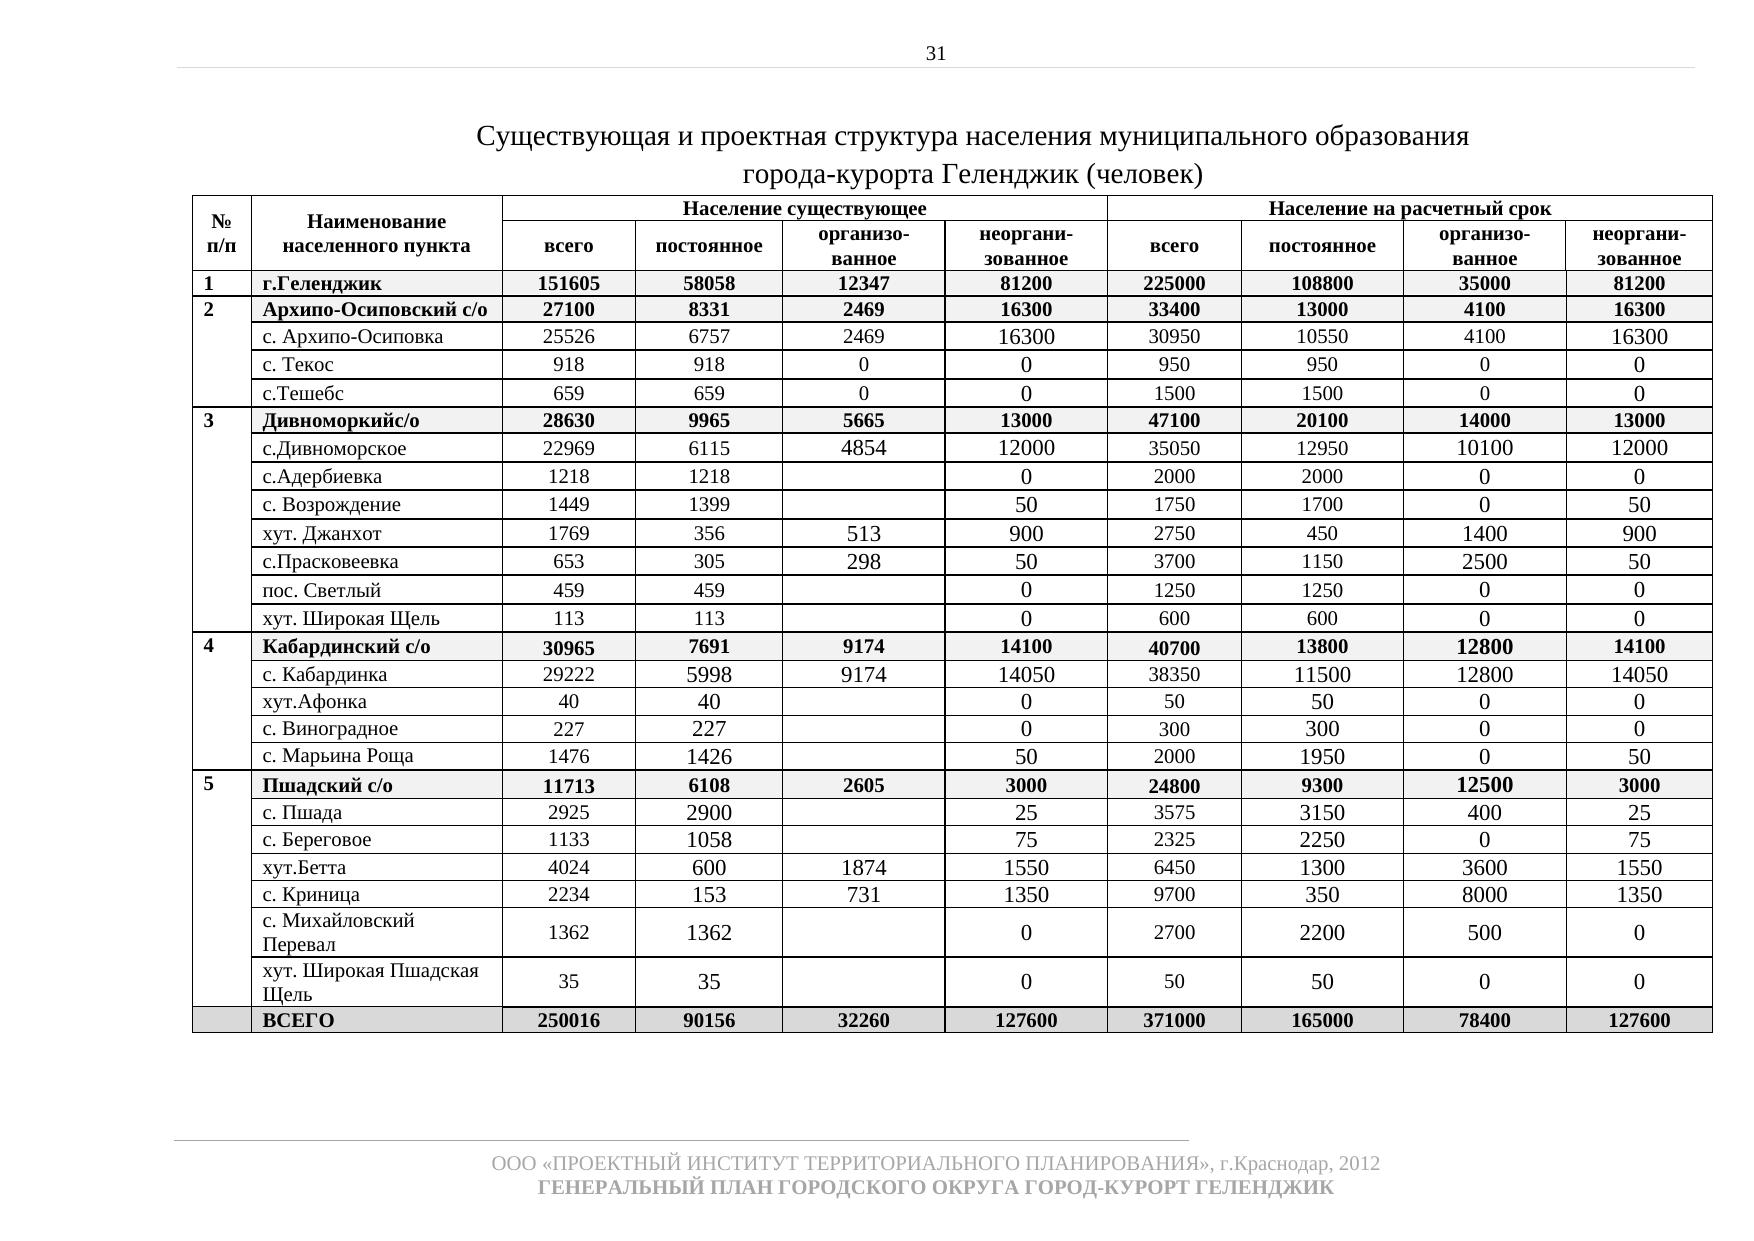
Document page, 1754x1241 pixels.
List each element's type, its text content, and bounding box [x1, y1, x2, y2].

table_cell 40700 [1108, 633, 1241, 660]
table_cell г.Геленджик [252, 271, 502, 294]
table_cell с.Адербиевка [252, 463, 502, 489]
table_cell 900 [946, 520, 1107, 546]
table_cell 2500 [1404, 548, 1566, 574]
table_cell 127600 [1567, 1008, 1712, 1032]
table_cell 918 [503, 351, 635, 378]
table_cell 600 [1242, 605, 1403, 631]
table_cell 0 [1404, 491, 1566, 517]
table_cell 2234 [503, 881, 635, 907]
table_cell 13000 [946, 408, 1107, 432]
table_cell 108800 [1242, 271, 1403, 294]
table_cell 0 [1404, 463, 1566, 489]
table_cell с. Возрождение [252, 491, 502, 517]
table_cell 0 [946, 688, 1107, 714]
table_cell 900 [1567, 520, 1712, 546]
table_cell 16300 [1567, 297, 1712, 321]
table_cell 6757 [636, 323, 782, 349]
text города-курорта Геленджик (человек) [177, 157, 1695, 190]
table_cell с. Текос [252, 351, 502, 378]
table_cell 0 [946, 380, 1107, 406]
table_cell 113 [503, 605, 635, 631]
table_cell 0 [1567, 688, 1712, 714]
table_cell 731 [783, 881, 944, 907]
table_cell 0 [1404, 826, 1566, 852]
table_cell 1350 [946, 881, 1107, 907]
table_cell 2469 [783, 323, 944, 349]
table_cell 459 [636, 576, 782, 603]
table_cell с. Михайловский Перевал [252, 908, 502, 956]
table_cell 3575 [1108, 799, 1241, 825]
table_cell 2325 [1108, 826, 1241, 852]
table_cell [193, 825, 251, 852]
table_cell 450 [1242, 520, 1403, 546]
table_cell 1399 [636, 491, 782, 517]
table_cell 50 [1108, 958, 1241, 1006]
table_cell 14100 [946, 633, 1107, 660]
table_cell 58058 [636, 271, 782, 294]
table_cell 350 [1242, 881, 1403, 907]
table_cell 227 [503, 716, 635, 742]
table_cell 13000 [1242, 297, 1403, 321]
table_cell 1400 [1404, 520, 1566, 546]
table_cell 11500 [1242, 661, 1403, 687]
table_cell 0 [1567, 351, 1712, 378]
table_cell [783, 688, 944, 714]
table_cell 1500 [1108, 380, 1241, 406]
table_cell 12347 [783, 271, 944, 294]
table_cell постоянное [1242, 221, 1403, 269]
table_cell 14000 [1404, 408, 1566, 432]
table_cell 6450 [1108, 854, 1241, 880]
table_cell с. Кабардинка [252, 661, 502, 687]
table_cell [783, 716, 944, 742]
table_cell 9174 [783, 661, 944, 687]
table_cell [783, 743, 944, 769]
table_cell 4100 [1404, 323, 1566, 349]
table_cell 35 [503, 958, 635, 1006]
table_cell 13800 [1242, 633, 1403, 660]
table_cell [193, 1007, 251, 1032]
table_cell с. Криница [252, 881, 502, 907]
table_cell с. Марьина Роща [252, 743, 502, 769]
table_cell хут. Широкая Щель [252, 605, 502, 631]
table_cell 0 [946, 716, 1107, 742]
table_cell 4024 [503, 854, 635, 880]
table_cell 16300 [1567, 323, 1712, 349]
table_header Население на расчетный срок [1108, 196, 1712, 220]
table_cell ВСЕГО [252, 1007, 502, 1032]
table_cell [783, 576, 944, 603]
table_cell 11713 [503, 771, 635, 798]
table_cell 75 [946, 826, 1107, 852]
table_cell 2700 [1108, 908, 1241, 956]
table_cell 30965 [503, 633, 635, 660]
table_cell 12000 [946, 434, 1107, 461]
table_cell с.Дивноморское [252, 434, 502, 461]
table_cell 50 [1567, 743, 1712, 769]
table_cell Архипо-Осиповский с/о [252, 297, 502, 321]
table_cell 50 [946, 743, 1107, 769]
table_cell 0 [1404, 380, 1566, 406]
table_cell 2250 [1242, 826, 1403, 852]
table_cell 20100 [1242, 408, 1403, 432]
table_cell 10100 [1404, 434, 1566, 461]
table_cell с.Тешебс [252, 380, 502, 406]
table_cell 0 [946, 958, 1107, 1006]
table_cell 371000 [1108, 1008, 1241, 1032]
table_cell 0 [1404, 605, 1566, 631]
table_cell 14050 [1567, 661, 1712, 687]
table_cell хут. Широкая Пшадская Щель [252, 958, 502, 1006]
table_cell 250016 [503, 1008, 635, 1032]
table_cell 1362 [503, 908, 635, 956]
table_cell 4100 [1404, 297, 1566, 321]
table_header Население существующее [503, 196, 1107, 220]
table_cell 6108 [636, 771, 782, 798]
table_cell 2605 [783, 771, 944, 798]
table_cell 653 [503, 548, 635, 574]
table_cell с. Архипо-Осиповка [252, 323, 502, 349]
table_cell 0 [1404, 958, 1566, 1006]
table_cell 27100 [503, 297, 635, 321]
table_cell 1218 [636, 463, 782, 489]
table_cell 1058 [636, 826, 782, 852]
table_cell 400 [1404, 799, 1566, 825]
table_cell 2200 [1242, 908, 1403, 956]
table_cell 12500 [1404, 771, 1566, 798]
table_cell 0 [1404, 743, 1566, 769]
table_cell 29222 [503, 661, 635, 687]
table_cell 3000 [1567, 771, 1712, 798]
table_cell 35 [636, 958, 782, 1006]
table_cell [783, 799, 944, 825]
table_cell 90156 [636, 1008, 782, 1032]
table_cell 50 [1567, 548, 1712, 574]
table_cell 2000 [1108, 743, 1241, 769]
table_cell 40 [503, 688, 635, 714]
table_cell организо-ванное [1404, 221, 1565, 269]
table_cell 0 [1404, 576, 1566, 603]
table_cell [783, 491, 944, 517]
table_cell 305 [636, 548, 782, 574]
table_cell 0 [1567, 908, 1712, 956]
table_cell 78400 [1404, 1008, 1566, 1032]
table_cell 600 [1108, 605, 1241, 631]
table_cell Дивноморкийс/о [252, 408, 502, 432]
table_cell 50 [1108, 688, 1241, 714]
table_cell 28630 [503, 408, 635, 432]
table_cell постоянное [636, 221, 782, 269]
table_cell 30950 [1108, 323, 1241, 349]
table_cell 9700 [1108, 881, 1241, 907]
table_cell 2900 [636, 799, 782, 825]
table_cell 14050 [946, 661, 1107, 687]
table_cell 1769 [503, 520, 635, 546]
table_cell 81200 [946, 271, 1107, 294]
table_cell 33400 [1108, 297, 1241, 321]
table_cell Кабардинский с/о [252, 633, 502, 660]
table_cell с. Пшада [252, 799, 502, 825]
table_cell 0 [1567, 463, 1712, 489]
table_cell 1 [193, 271, 251, 294]
table_cell 127600 [946, 1008, 1107, 1032]
table_cell [783, 605, 944, 631]
table_cell 500 [1404, 908, 1566, 956]
table_cell 0 [1404, 351, 1566, 378]
table_cell 12000 [1567, 434, 1712, 461]
table_cell [193, 660, 251, 687]
table_cell 2750 [1108, 520, 1241, 546]
table_cell 0 [783, 380, 944, 406]
table_cell 0 [946, 605, 1107, 631]
table_cell 459 [503, 576, 635, 603]
table_cell 0 [1567, 605, 1712, 631]
table_cell 950 [1108, 351, 1241, 378]
table_cell хут.Афонка [252, 688, 502, 714]
table_cell 38350 [1108, 661, 1241, 687]
table_cell 50 [1567, 491, 1712, 517]
table_cell 22969 [503, 434, 635, 461]
table_cell 5665 [783, 408, 944, 432]
table_header № п/п [193, 196, 251, 269]
table_cell [193, 715, 251, 742]
table_cell 1426 [636, 743, 782, 769]
table_cell 113 [636, 605, 782, 631]
table_cell 3000 [946, 771, 1107, 798]
table_cell 1250 [1242, 576, 1403, 603]
table_cell с. Виноградное [252, 716, 502, 742]
table_cell 0 [783, 351, 944, 378]
table_cell 3150 [1242, 799, 1403, 825]
table_cell 12950 [1242, 434, 1403, 461]
table_cell 6115 [636, 434, 782, 461]
table_cell 35000 [1404, 271, 1566, 294]
table_cell [783, 826, 944, 852]
table_cell 0 [1404, 688, 1566, 714]
table_cell хут. Джанхот [252, 520, 502, 546]
table_cell 298 [783, 548, 944, 574]
table_cell 25 [946, 799, 1107, 825]
table_cell [193, 742, 251, 769]
table_cell 25 [1567, 799, 1712, 825]
table_cell 32260 [783, 1008, 944, 1032]
table_cell 1750 [1108, 491, 1241, 517]
table_cell 14100 [1567, 633, 1712, 660]
table_cell хут.Бетта [252, 854, 502, 880]
table_cell [193, 798, 251, 825]
table_cell [193, 880, 251, 907]
table_cell 1150 [1242, 548, 1403, 574]
table_cell 1133 [503, 826, 635, 852]
table_cell 2000 [1108, 463, 1241, 489]
table_cell 7691 [636, 633, 782, 660]
table_cell 1300 [1242, 854, 1403, 880]
table_cell 81200 [1567, 271, 1712, 294]
table_cell 5 [193, 771, 251, 798]
table_cell [783, 463, 944, 489]
table_cell 16300 [946, 323, 1107, 349]
table_cell 25526 [503, 323, 635, 349]
table_cell 24800 [1108, 771, 1241, 798]
table_cell 13000 [1567, 408, 1712, 432]
table_cell 1449 [503, 491, 635, 517]
table_cell 12800 [1404, 633, 1566, 660]
table_cell 0 [1567, 576, 1712, 603]
table_cell 1550 [946, 854, 1107, 880]
table_cell 600 [636, 854, 782, 880]
table_cell 12800 [1404, 661, 1566, 687]
table_cell 151605 [503, 271, 635, 294]
table_cell 659 [503, 380, 635, 406]
table_cell 40 [636, 688, 782, 714]
table_cell 1950 [1242, 743, 1403, 769]
table_cell [193, 853, 251, 880]
table_cell организо-ванное [783, 221, 944, 269]
table_cell 50 [1242, 958, 1403, 1006]
table_cell 1700 [1242, 491, 1403, 517]
table_cell 227 [636, 716, 782, 742]
table_cell 2925 [503, 799, 635, 825]
table_cell 0 [946, 351, 1107, 378]
table_cell 0 [1567, 958, 1712, 1006]
table_cell 5998 [636, 661, 782, 687]
table_cell 0 [1567, 716, 1712, 742]
table_cell 513 [783, 520, 944, 546]
table_cell 0 [946, 463, 1107, 489]
table_cell 2 [193, 297, 251, 406]
table_cell Пшадский с/о [252, 771, 502, 798]
table_cell 9300 [1242, 771, 1403, 798]
table_cell 9174 [783, 633, 944, 660]
table_cell 8000 [1404, 881, 1566, 907]
table_cell всего [503, 221, 635, 269]
table_cell [783, 958, 944, 1006]
table_cell 4854 [783, 434, 944, 461]
table_cell 659 [636, 380, 782, 406]
table_cell пос. Светлый [252, 576, 502, 603]
table_cell 300 [1242, 716, 1403, 742]
table_cell [783, 908, 944, 956]
table_cell 165000 [1242, 1008, 1403, 1032]
table_cell 0 [1404, 716, 1566, 742]
table_cell 3700 [1108, 548, 1241, 574]
table_cell 918 [636, 351, 782, 378]
table_cell 153 [636, 881, 782, 907]
table_cell 10550 [1242, 323, 1403, 349]
table_cell 1500 [1242, 380, 1403, 406]
table_cell 4 [193, 633, 251, 660]
table_cell 50 [1242, 688, 1403, 714]
table_cell 1476 [503, 743, 635, 769]
table_cell 1362 [636, 908, 782, 956]
text Существующая и проектная структура населения муниципального образования [177, 118, 1695, 152]
table_cell 8331 [636, 297, 782, 321]
table_cell 50 [946, 491, 1107, 517]
table_cell 300 [1108, 716, 1241, 742]
table_cell [193, 907, 251, 956]
table_cell 1218 [503, 463, 635, 489]
table_header Наименование населенного пункта [252, 196, 502, 269]
table_cell всего [1108, 221, 1241, 269]
table_cell 1550 [1567, 854, 1712, 880]
table_cell 1350 [1567, 881, 1712, 907]
table_cell с. Береговое [252, 826, 502, 852]
table_cell неоргани-зованное [1566, 221, 1712, 269]
table_cell 47100 [1108, 408, 1241, 432]
table_cell 9965 [636, 408, 782, 432]
table_cell 35050 [1108, 434, 1241, 461]
table_cell 0 [946, 908, 1107, 956]
table_cell 50 [946, 548, 1107, 574]
table_cell 1250 [1108, 576, 1241, 603]
table_cell 356 [636, 520, 782, 546]
table_cell [193, 687, 251, 714]
table_cell 3 [193, 408, 251, 631]
table_cell [193, 956, 251, 1006]
table_cell 3600 [1404, 854, 1566, 880]
table_cell 225000 [1108, 271, 1241, 294]
table_cell 75 [1567, 826, 1712, 852]
table_cell 0 [946, 576, 1107, 603]
table_cell 0 [1567, 380, 1712, 406]
table_cell неоргани-зованное [946, 221, 1107, 269]
table_cell с.Прасковеевка [252, 548, 502, 574]
table_cell 2469 [783, 297, 944, 321]
table_cell 1874 [783, 854, 944, 880]
table_cell 2000 [1242, 463, 1403, 489]
table_cell 16300 [946, 297, 1107, 321]
table_cell 950 [1242, 351, 1403, 378]
